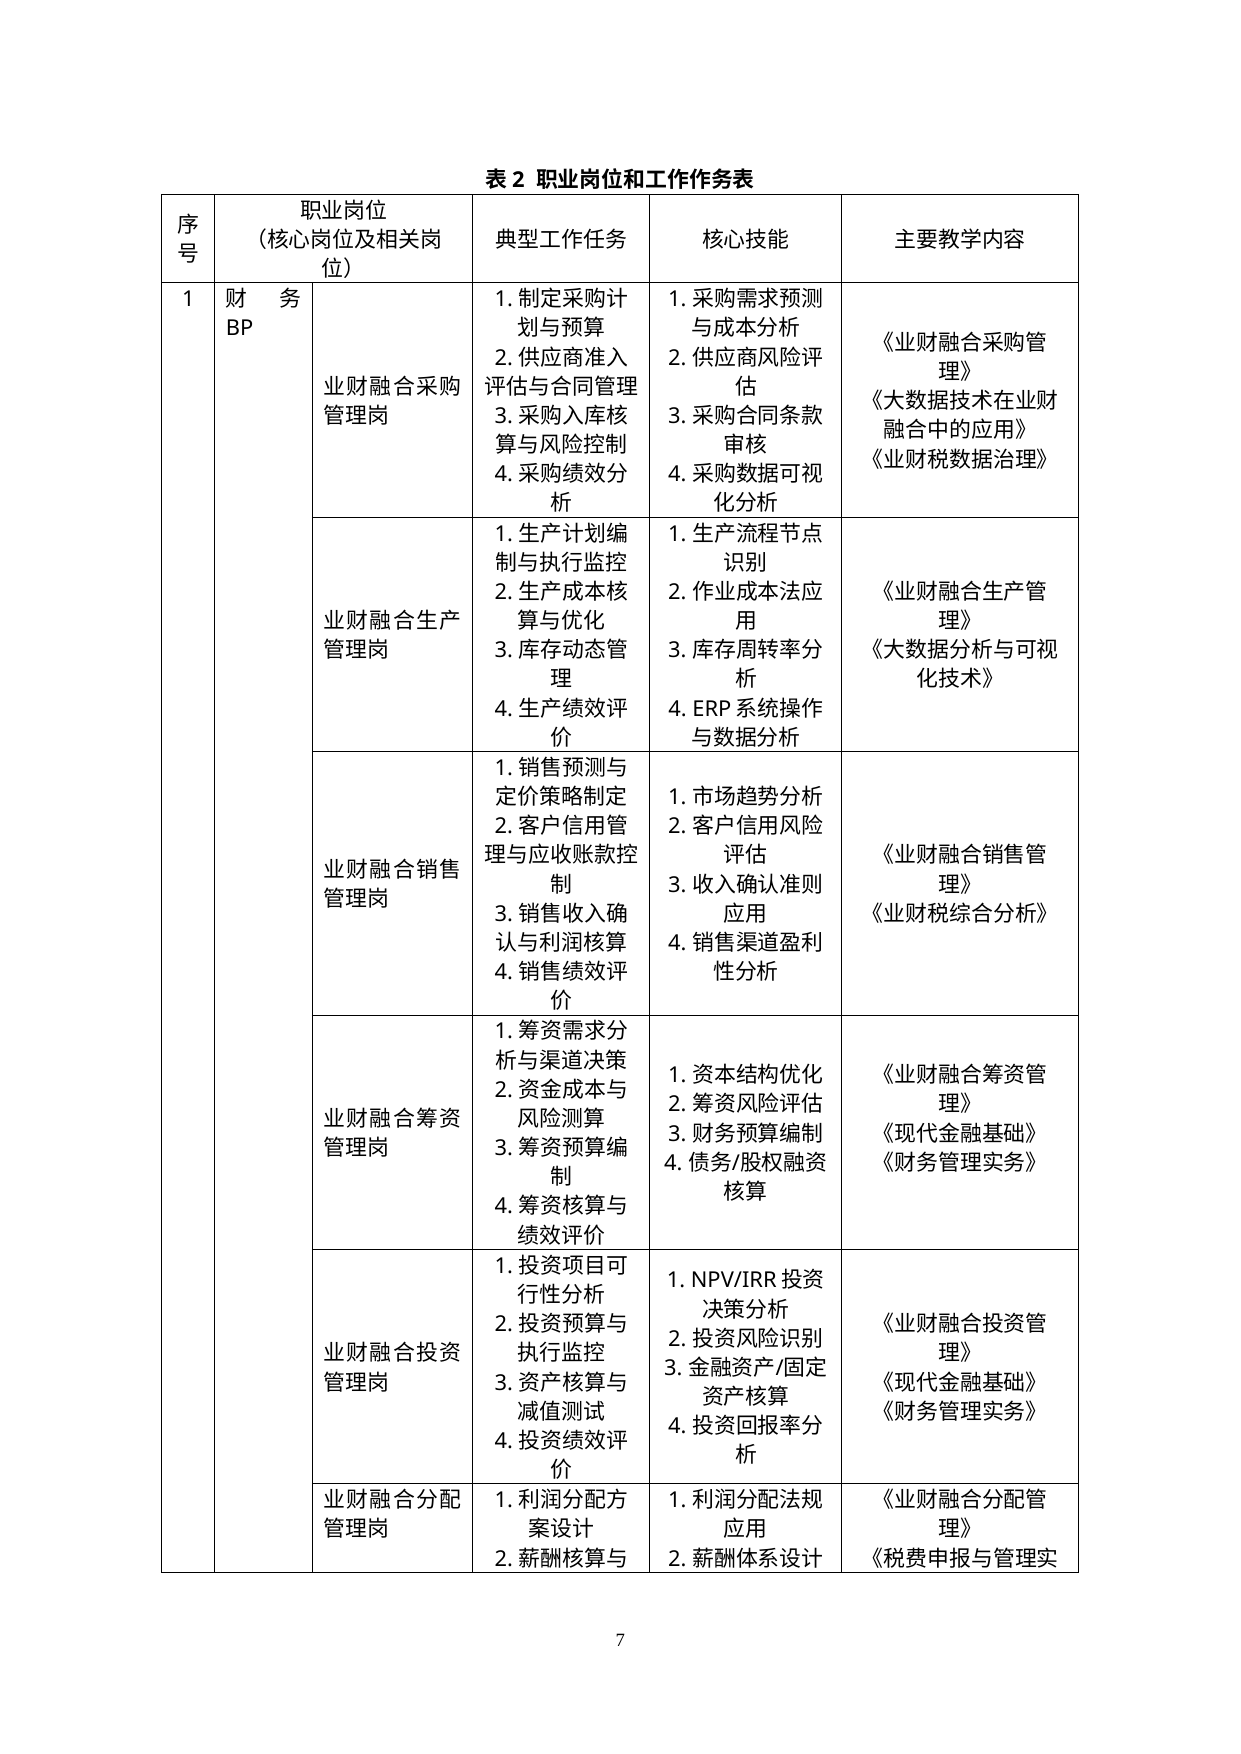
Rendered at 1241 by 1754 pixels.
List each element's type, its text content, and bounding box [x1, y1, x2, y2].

table_cell 业财融合生产管理岗 [313, 518, 472, 751]
table_cell 1 [162, 283, 214, 1572]
table_cell 1. 市场趋势分析 2. 客户信用风险评估 3. 收入确认准则应用 4. 销售渠道盈利性分析 [650, 752, 841, 1014]
table_cell 1. 生产流程节点识别 2. 作业成本法应用 3. 库存周转率分析 4. ERP系统操作与数据分析 [650, 518, 841, 751]
table_cell 《业财融合筹资管理》 《现代金融基础》 《财务管理实务》 [842, 1016, 1078, 1249]
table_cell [842, 1484, 1078, 1572]
table_cell 1. NPV/IRR投资决策分析 2. 投资风险识别 3. 金融资产/固定资产核算 4. 投资回报率分析 [650, 1250, 841, 1483]
table_cell 业财融合销售管理岗 [313, 752, 472, 1014]
text 表2 职业岗位和工作作务表 [177, 162, 1063, 194]
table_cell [650, 1484, 841, 1572]
table_header 典型工作任务 [473, 195, 649, 282]
table_cell 1. 资本结构优化 2. 筹资风险评估 3. 财务预算编制 4. 债务/股权融资核算 [650, 1016, 841, 1249]
table_cell 业财融合筹资管理岗 [313, 1016, 472, 1249]
table_cell 《业财融合生产管理》 《大数据分析与可视化技术》 [842, 518, 1078, 751]
table_cell 《业财融合投资管理》 《现代金融基础》 《财务管理实务》 [842, 1250, 1078, 1483]
table_header 职业岗位 （核心岗位及相关岗位） [215, 195, 472, 282]
table_cell 《业财融合采购管理》 《大数据技术在业财融合中的应用》 《业财税数据治理》 [842, 283, 1078, 517]
table_cell 1. 销售预测与定价策略制定 2. 客户信用管理与应收账款控制 3. 销售收入确认与利润核算 4. 销售绩效评价 [473, 752, 649, 1014]
table_cell 业财融合采购管理岗 [313, 283, 472, 517]
table_cell 业财融合投资管理岗 [313, 1250, 472, 1483]
table_cell 1. 采购需求预测与成本分析 2. 供应商风险评估 3. 采购合同条款审核 4. 采购数据可视化分析 [650, 283, 841, 517]
table_header 主要教学内容 [842, 195, 1078, 282]
table_cell 业财融合分配管理岗 [313, 1484, 472, 1572]
table_cell 财务BP [215, 283, 312, 1572]
table_header 序号 [162, 195, 214, 282]
table_cell 《业财融合销售管理》 《业财税综合分析》 [842, 752, 1078, 1014]
table_header 核心技能 [650, 195, 841, 282]
table_cell 1. 筹资需求分析与渠道决策 2. 资金成本与风险测算 3. 筹资预算编制 4. 筹资核算与绩效评价 [473, 1016, 649, 1249]
table_cell 1. 投资项目可行性分析 2. 投资预算与执行监控 3. 资产核算与减值测试 4. 投资绩效评价 [473, 1250, 649, 1483]
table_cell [473, 1484, 649, 1572]
table_cell 1. 生产计划编制与执行监控 2. 生产成本核算与优化 3. 库存动态管理 4. 生产绩效评价 [473, 518, 649, 751]
table_cell 1. 制定采购计划与预算 2. 供应商准入评估与合同管理 3. 采购入库核算与风险控制 4. 采购绩效分析 [473, 283, 649, 517]
